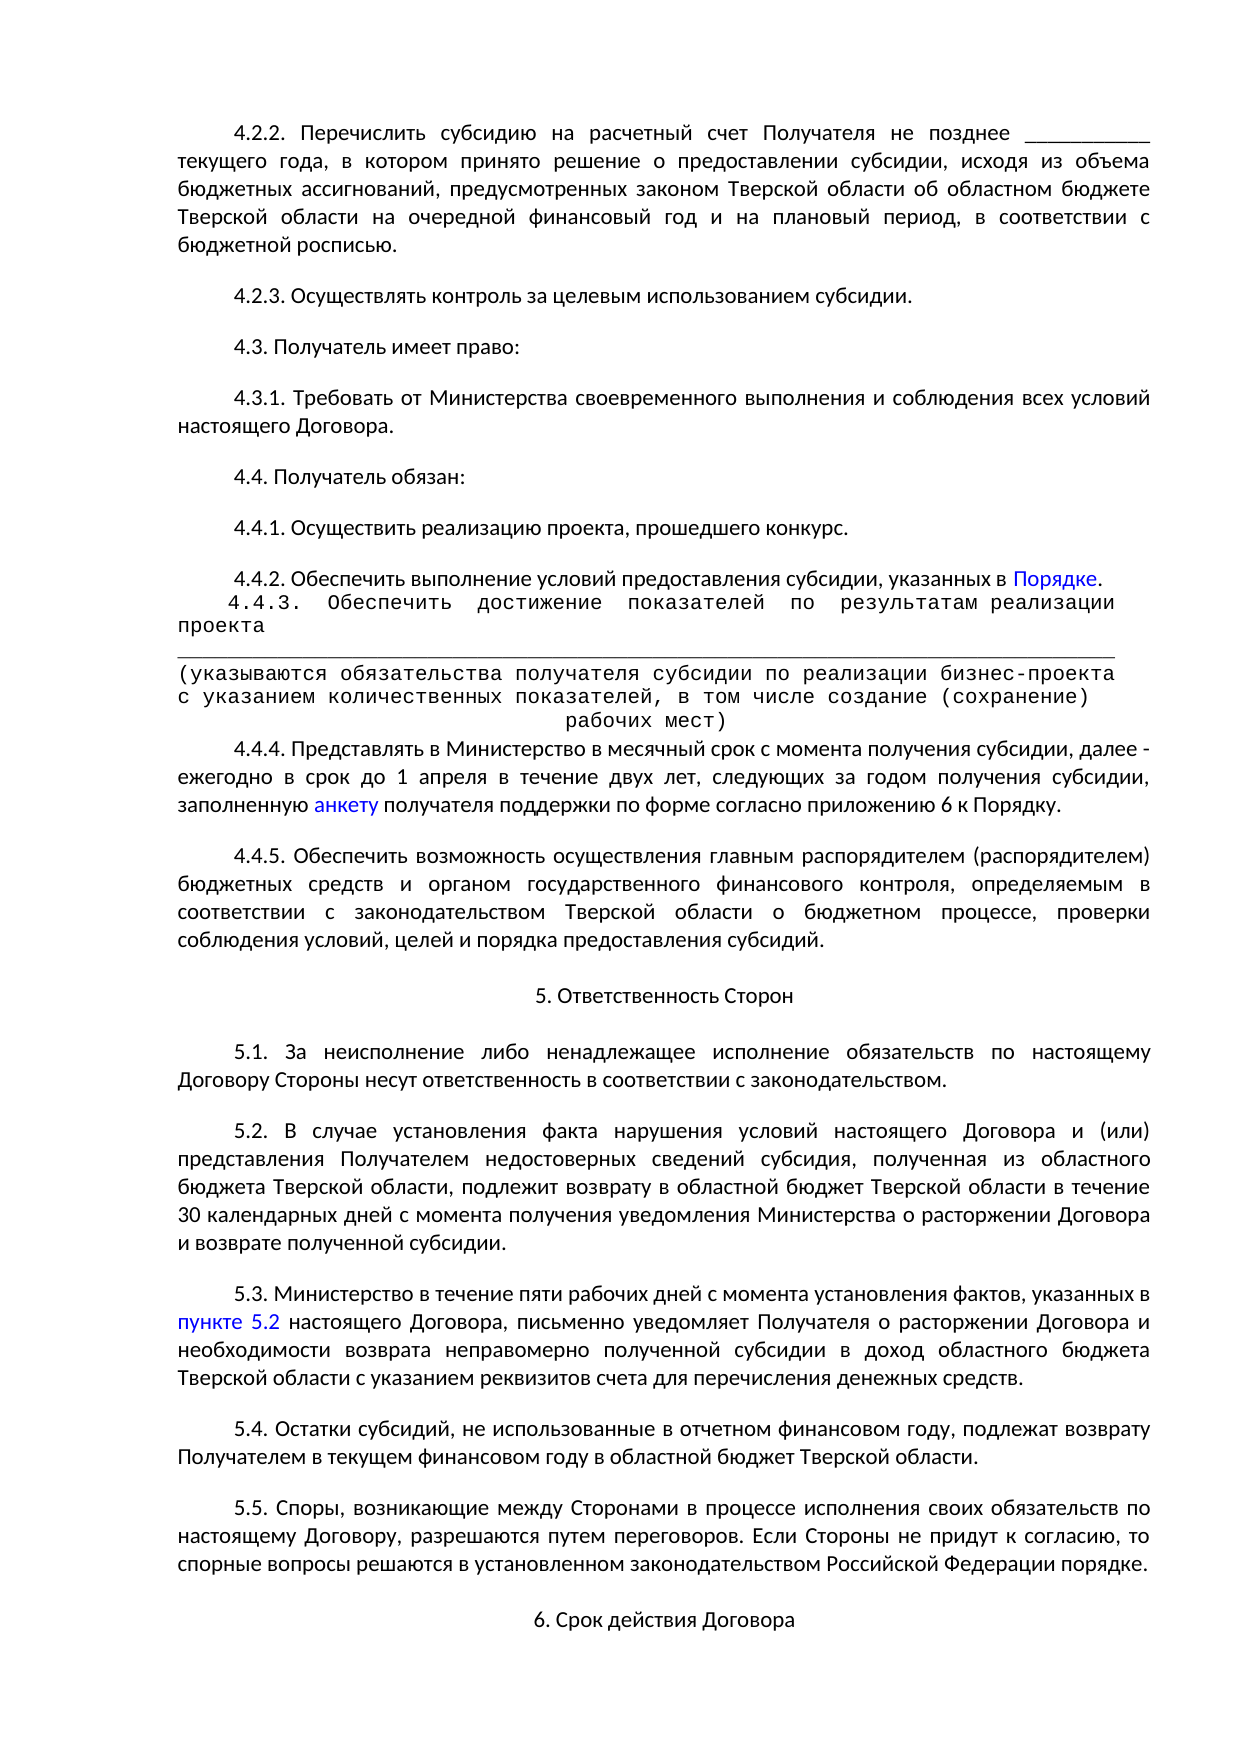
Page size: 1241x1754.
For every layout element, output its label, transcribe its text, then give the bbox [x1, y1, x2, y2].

text 5.1. За неисполнение либо ненадлежащее исполнение обязательств по настоящему Договору Стороны несут ответственность в соответствии с законодательством. [177, 1037, 1152, 1093]
text 4.2.2. Перечислить субсидию на расчетный счет Получателя не позднее ___________ текущего года, в котором принято решение о предоставлении субсидии, исходя из объема бюджетных ассигнований, предусмотренных законом Тверской области об областном бюджете Тверской области на очередной финансовый год и на плановый период, в соответствии с бюджетной росписью. [177, 118, 1152, 258]
text проекта [177, 616, 1152, 639]
text 6. Срок действия Договора [177, 1605, 1152, 1633]
text 4.4.5. Обеспечить возможность осуществления главным распорядителем (распорядителем) бюджетных средств и органом государственного финансового контроля, определяемым в соответствии с законодательством Тверской области о бюджетном процессе, проверки соблюдения условий, целей и порядка предоставления субсидий. [177, 841, 1152, 953]
text ___________________________________________________________________________ [177, 639, 1152, 663]
text 4.4.2. Обеспечить выполнение условий предоставления субсидии, указанных в Порядке. [177, 564, 1152, 592]
text (указываются обязательства получателя субсидии по реализации бизнес-проекта [177, 663, 1152, 686]
text с указанием количественных показателей, в том числе создание (сохранение) [177, 686, 1152, 710]
text 5.2. В случае установления факта нарушения условий настоящего Договора и (или) представления Получателем недостоверных сведений субсидия, полученная из областного бюджета Тверской области, подлежит возврату в областной бюджет Тверской области в течение 30 календарных дней с момента получения уведомления Министерства о расторжении Договора и возврате полученной субсидии. [177, 1116, 1152, 1256]
text 4.4. Получатель обязан: [177, 462, 1152, 490]
text 4.4.1. Осуществить реализацию проекта, прошедшего конкурс. [177, 513, 1152, 541]
text 5.3. Министерство в течение пяти рабочих дней с момента установления фактов, указанных в пункте 5.2 настоящего Договора, письменно уведомляет Получателя о расторжении Договора и необходимости возврата неправомерно полученной субсидии в доход областного бюджета Тверской области с указанием реквизитов счета для перечисления денежных средств. [177, 1279, 1152, 1391]
text рабочих мест) [177, 710, 1152, 734]
text 4.4.3. Обеспечить достижение показателей по результатам реализации [177, 592, 1152, 616]
text 4.2.3. Осуществлять контроль за целевым использованием субсидии. [177, 281, 1152, 309]
text 4.4.4. Представлять в Министерство в месячный срок с момента получения субсидии, далее - ежегодно в срок до 1 апреля в течение двух лет, следующих за годом получения субсидии, заполненную анкету получателя поддержки по форме согласно приложению 6 к Порядку. [177, 734, 1152, 818]
text 5.4. Остатки субсидий, не использованные в отчетном финансовом году, подлежат возврату Получателем в текущем финансовом году в областной бюджет Тверской области. [177, 1414, 1152, 1470]
text 5. Ответственность Сторон [177, 981, 1152, 1009]
text 5.5. Споры, возникающие между Сторонами в процессе исполнения своих обязательств по настоящему Договору, разрешаются путем переговоров. Если Стороны не придут к согласию, то спорные вопросы решаются в установленном законодательством Российской Федерации порядке. [177, 1493, 1152, 1577]
text 4.3.1. Требовать от Министерства своевременного выполнения и соблюдения всех условий настоящего Договора. [177, 383, 1152, 439]
text 4.3. Получатель имеет право: [177, 332, 1152, 360]
